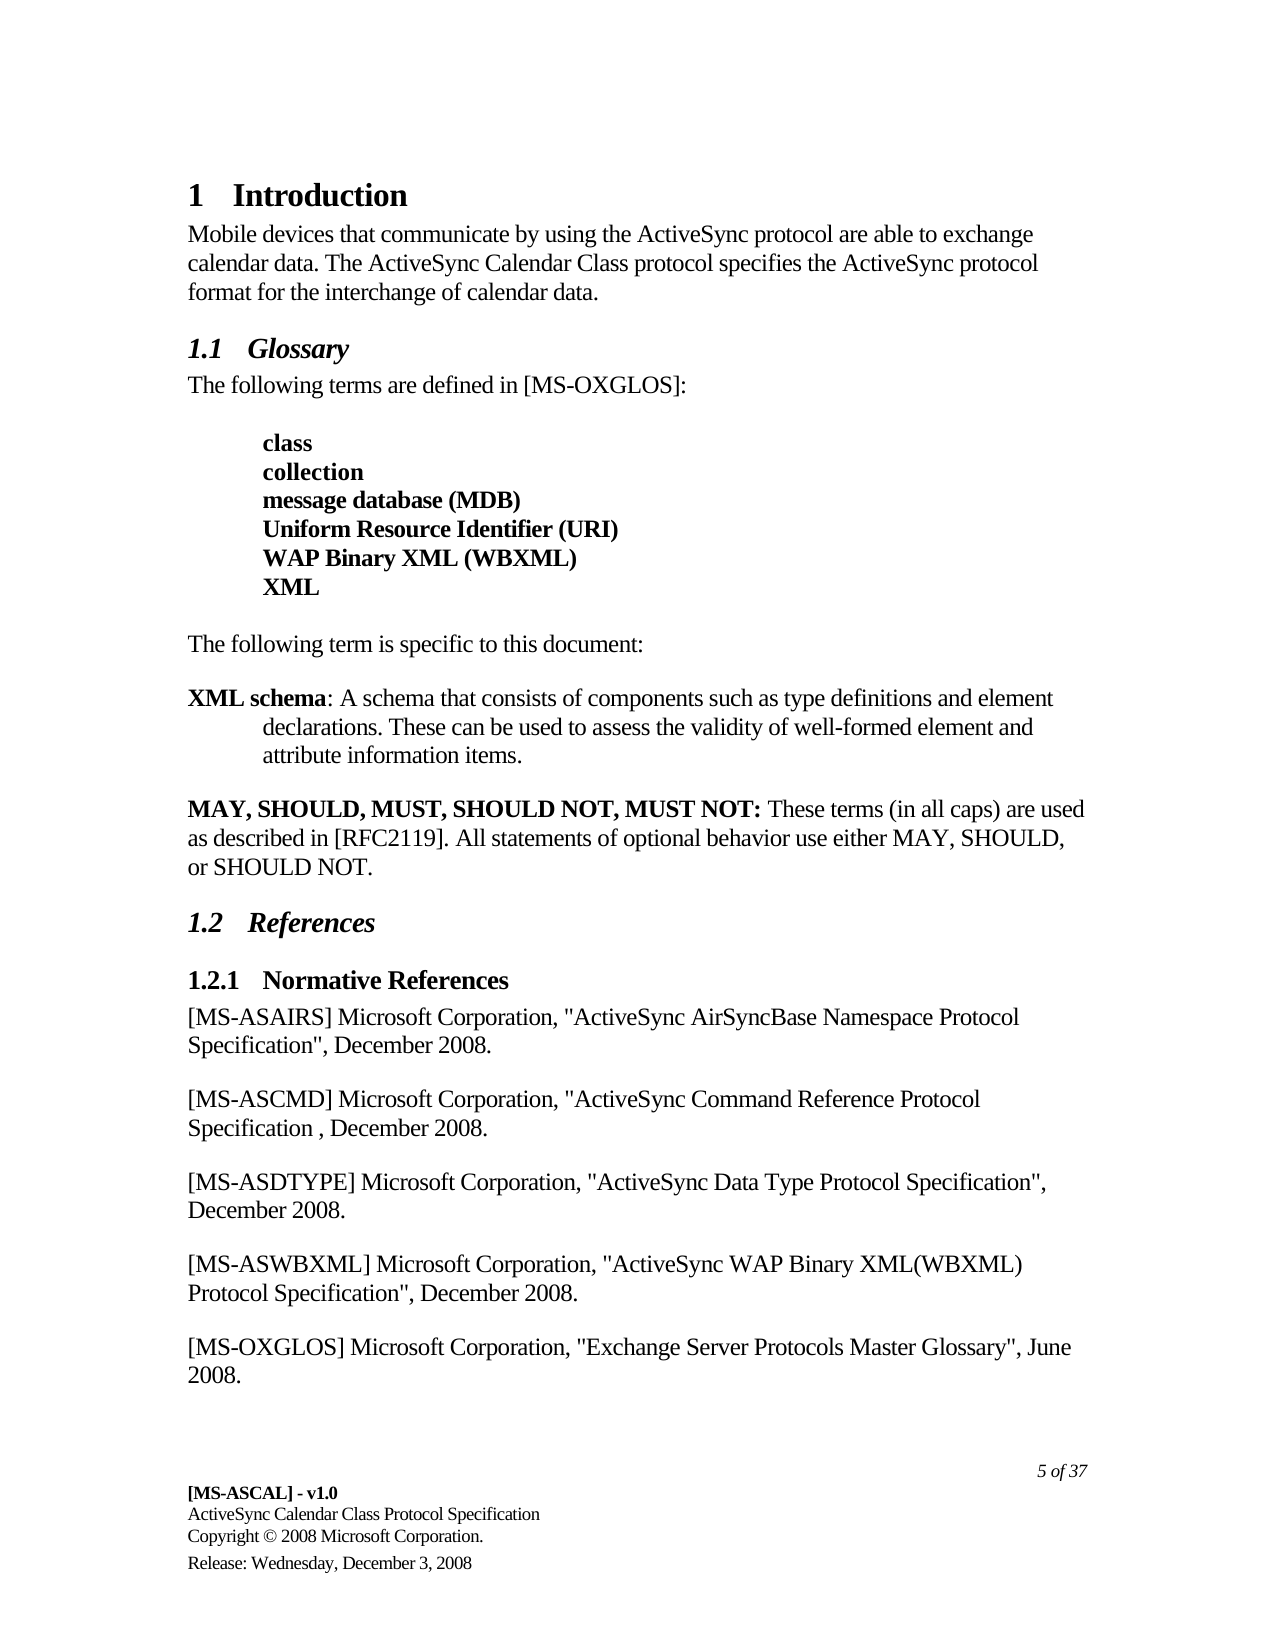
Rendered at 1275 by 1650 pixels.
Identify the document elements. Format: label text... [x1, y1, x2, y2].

text MAY, SHOULD, MUST, SHOULD NOT, MUST NOT: These terms (in all caps) are used as described in [RFC2119]. All statements of optional behavior use either MAY, SHOULD, or SHOULD NOT. [187, 794, 1087, 881]
text message database (MDB) [262, 486, 1087, 514]
text The following terms are defined in [MS-OXGLOS]: [187, 371, 1087, 428]
text [MS-ASWBXML] Microsoft Corporation, "ActiveSync WAP Binary XML(WBXML) Protocol Specification", December 2008. [187, 1249, 1087, 1307]
text [MS-ASDTYPE] Microsoft Corporation, "ActiveSync Data Type Protocol Specification", December 2008. [187, 1167, 1087, 1224]
subtitle Glossary [187, 331, 1087, 364]
text collection [262, 457, 1087, 486]
text [MS-ASAIRS] Microsoft Corporation, "ActiveSync AirSyncBase Namespace Protocol Specification", December 2008. [187, 1002, 1087, 1059]
subtitle Normative References [187, 964, 1087, 995]
text Mobile devices that communicate by using the ActiveSync protocol are able to exchange calendar data. The ActiveSync Calendar Class protocol specifies the ActiveSync protocol format for the interchange of calendar data. [187, 219, 1087, 306]
subtitle Introduction [187, 175, 1087, 213]
text XML schema: A schema that consists of components such as type definitions and element declarations. These can be used to assess the validity of well-formed element and attribute information items. [187, 683, 1087, 769]
text Uniform Resource Identifier (URI) [262, 514, 1087, 543]
text [MS-ASCMD] Microsoft Corporation, "ActiveSync Command Reference Protocol Specification , December 2008. [187, 1084, 1087, 1142]
text The following term is specific to this document: [187, 601, 1087, 658]
text XML [262, 572, 1087, 601]
subtitle References [187, 906, 1087, 939]
text class [262, 428, 1087, 457]
text [MS-OXGLOS] Microsoft Corporation, "Exchange Server Protocols Master Glossary", June 2008. [187, 1332, 1087, 1389]
text WAP Binary XML (WBXML) [262, 543, 1087, 572]
